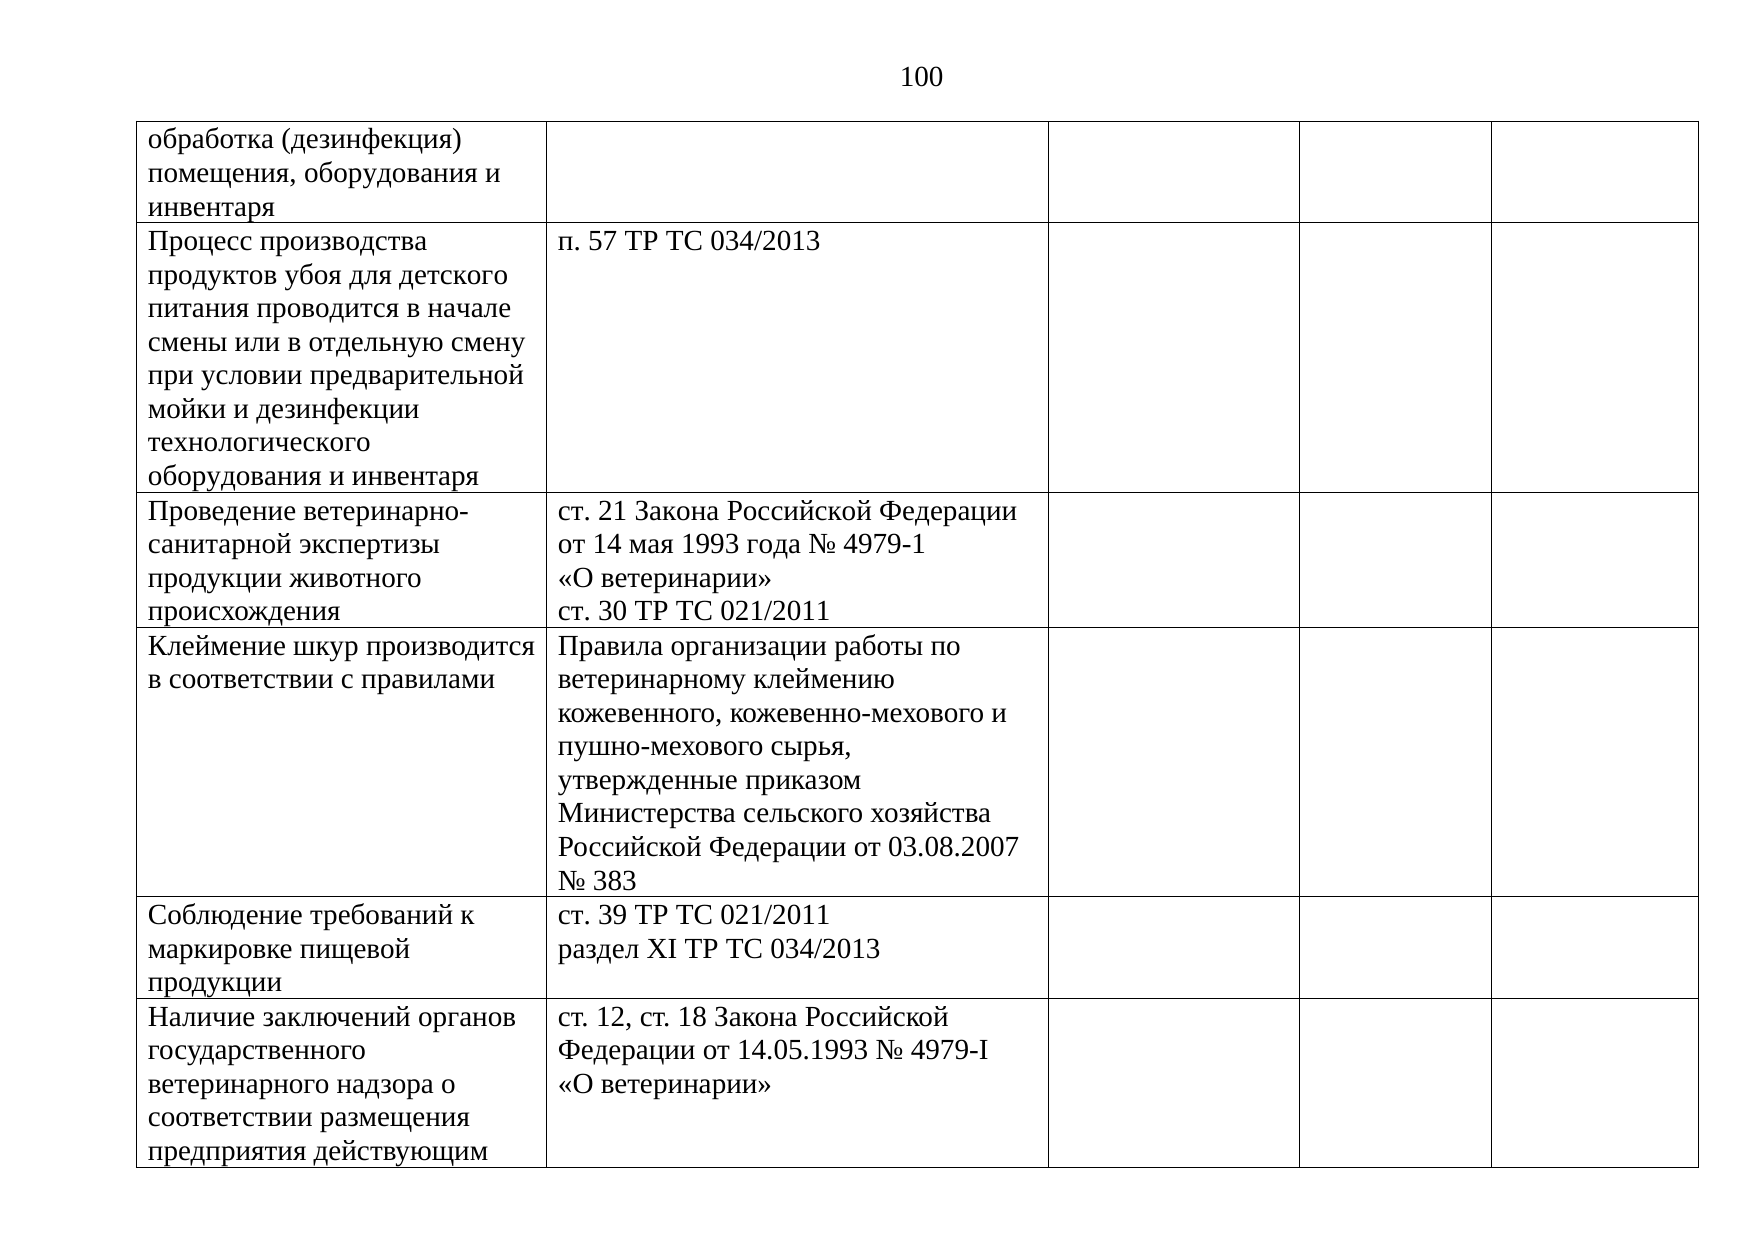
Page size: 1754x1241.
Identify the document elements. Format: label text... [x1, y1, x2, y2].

table_cell [1492, 897, 1698, 998]
table_cell [1300, 628, 1491, 896]
table_cell [1049, 999, 1299, 1167]
table_cell [1492, 999, 1698, 1167]
table_cell [1492, 493, 1698, 627]
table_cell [547, 999, 1048, 1167]
table_cell Правила организации работы по ветеринарному клеймению кожевенного, кожевенно-мехового и пушно-мехового сырья, утвержденные приказом Министерства сельского хозяйства Российской Федерации от 03.08.2007 № 383 [547, 628, 1048, 896]
table_cell [1300, 897, 1491, 998]
table_cell [1049, 897, 1299, 998]
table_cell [137, 999, 546, 1167]
table_cell [1492, 223, 1698, 492]
table_cell [1300, 122, 1491, 222]
table_cell [1049, 493, 1299, 627]
table_cell Клеймение шкур производится в соответствии с правилами [137, 628, 546, 896]
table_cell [137, 122, 546, 222]
table_cell [1049, 223, 1299, 492]
table_cell п. 57 TP ТС 034/2013 [547, 223, 1048, 492]
table_cell [1300, 223, 1491, 492]
table_cell Проведение ветеринарно-санитарной экспертизы продукции животного происхождения [137, 493, 546, 627]
table_cell [1049, 628, 1299, 896]
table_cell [547, 122, 1048, 222]
table_cell [1492, 628, 1698, 896]
table_cell [1049, 122, 1299, 222]
table_cell Процесс производства продуктов убоя для детского питания проводится в начале смены или в отдельную смену при условии предварительной мойки и дезинфекции технологического оборудования и инвентаря [137, 223, 546, 492]
table_cell [1300, 493, 1491, 627]
table_cell ст. 21 Закона Российской Федерации от 14 мая 1993 года № 4979-1 «О ветеринарии» ст. 30 ТР ТС 021/2011 [547, 493, 1048, 627]
table_cell Соблюдение требований к маркировке пищевой продукции [137, 897, 546, 998]
table_cell [1300, 999, 1491, 1167]
table_cell ст. 39 ТР ТС 021/2011 раздел XI ТР ТС 034/2013 [547, 897, 1048, 998]
table_cell [1492, 122, 1698, 222]
